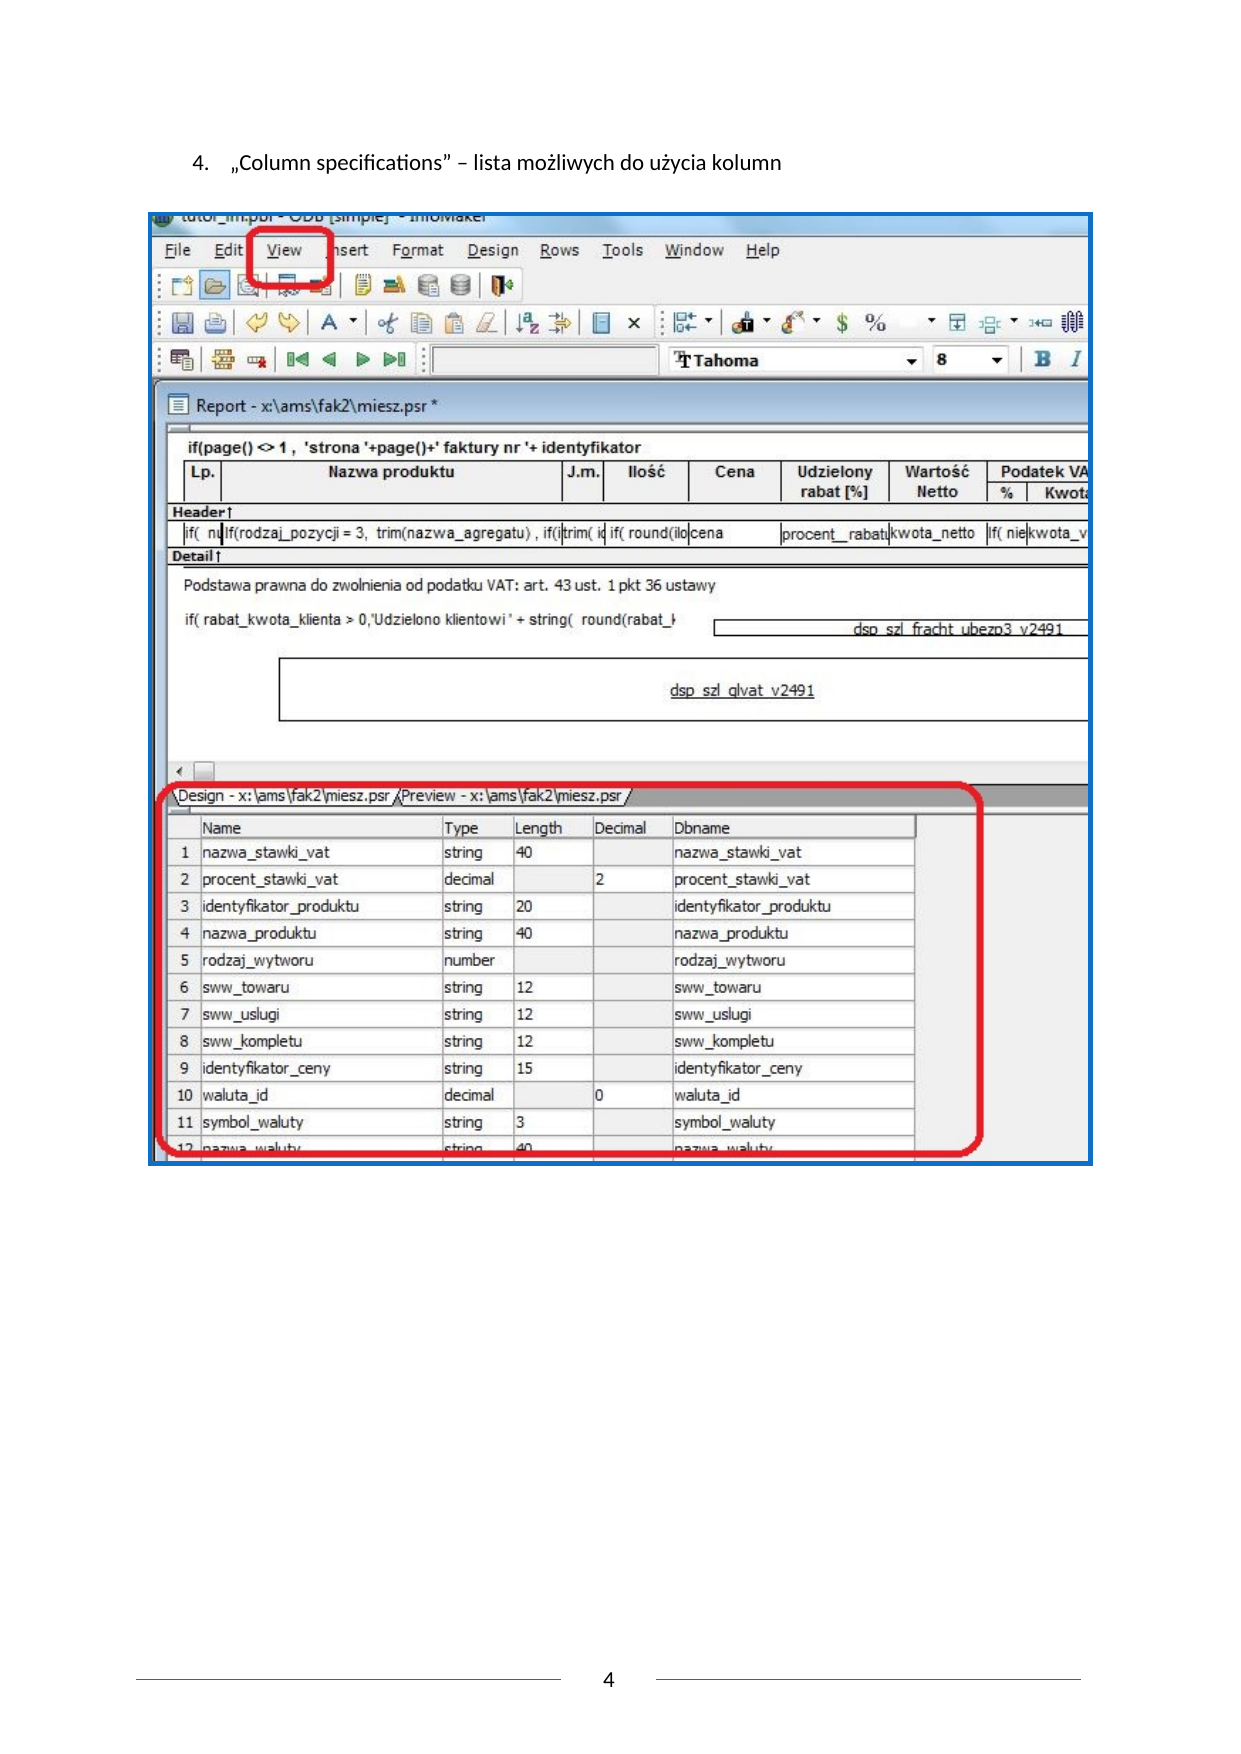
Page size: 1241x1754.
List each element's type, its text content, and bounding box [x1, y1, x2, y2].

list „Column specifications” – lista możliwych do użycia kolumn [192, 148, 1093, 176]
picture [152, 216, 1088, 1161]
